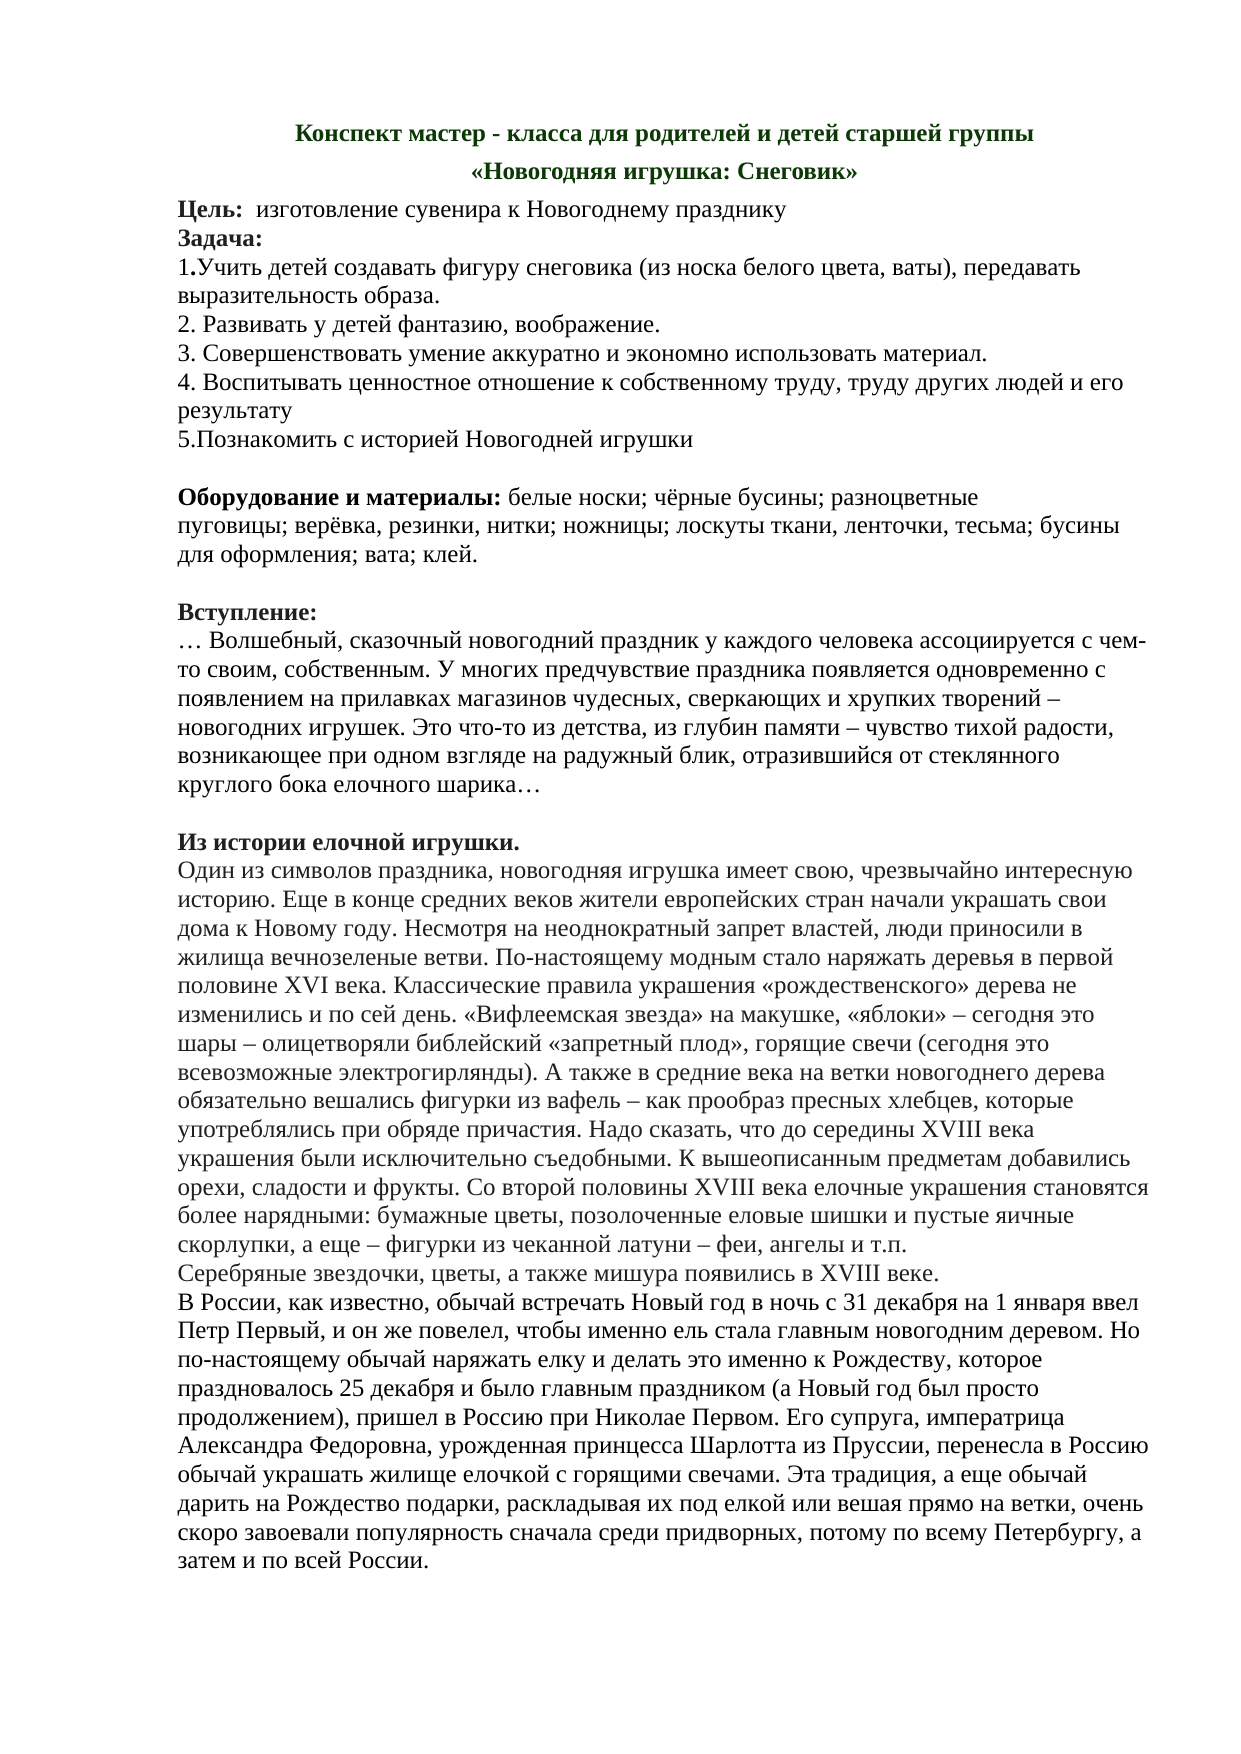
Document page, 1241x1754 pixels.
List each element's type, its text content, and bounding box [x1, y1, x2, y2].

text Оборудование и материалы: белые носки; чёрные бусины; разноцветные пуговицы; верёвка, резинки, нитки; ножницы; лоскуты ткани, ленточки, тесьма; бусины для оформления; вата; клей. [177, 482, 1152, 568]
text Задача: [177, 223, 1152, 252]
text Серебряные звездочки, цветы, а также мишура появились в XVIII веке. [177, 1258, 1152, 1287]
text Вступление: [177, 597, 1152, 626]
text Один из символов праздника, новогодняя игрушка имеет свою, чрезвычайно интересную историю. Еще в конце средних веков жители европейских стран начали украшать свои дома к Новому году. Несмотря на неоднократный запрет властей, люди приносили в жилища вечнозеленые ветви. По-настоящему модным стало наряжать деревья в первой половине XVI века. Классические правила украшения «рождественского» дерева не изменились и по сей день. «Вифлеемская звезда» на макушке, «яблоки» – сегодня это шары – олицетворяли библейский «запретный плод», горящие свечи (сегодня это всевозможные электрогирлянды). А также в средние века на ветки новогоднего дерева обязательно вешались фигурки из вафель – как прообраз пресных хлебцев, которые употреблялись при обряде причастия. Надо сказать, что до середины XVIII века украшения были исключительно съедобными. К вышеописанным предметам добавились орехи, сладости и фрукты. Со второй половины XVIII века елочные украшения становятся более нарядными: бумажные цветы, позолоченные еловые шишки и пустые яичные скорлупки, а еще – фигурки из чеканной латуни – феи, ангелы и т.п. [177, 856, 1152, 1258]
text 5.Познакомить с историей Новогодней игрушки [177, 424, 1152, 453]
text Цель: изготовление сувенира к Новогоднему празднику [177, 194, 1152, 223]
text … Волшебный, сказочный новогодний праздник у каждого человека ассоциируется с чем-то своим, собственным. У многих предчувствие праздника появляется одновременно с появлением на прилавках магазинов чудесных, сверкающих и хрупких творений – новогодних игрушек. Это что-то из детства, из глубин памяти – чувство тихой радости, возникающее при одном взгляде на радужный блик, отразившийся от стеклянного круглого бока елочного шарика… [177, 626, 1152, 798]
text В России, как известно, обычай встречать Новый год в ночь с 31 декабря на 1 января ввел Петр Первый, и он же повелел, чтобы именно ель стала главным новогодним деревом. Но по-настоящему обычай наряжать елку и делать это именно к Рождеству, которое праздновалось 25 декабря и было главным праздником (а Новый год был просто продолжением), пришел в Россию при Николае Первом. Его супруга, императрица Александра Федоровна, урожденная принцесса Шарлотта из Пруссии, перенесла в Россию обычай украшать жилище елочкой с горящими свечами. Эта традиция, а еще обычай дарить на Рождество подарки, раскладывая их под елкой или вешая прямо на ветки, очень скоро завоевали популярность сначала среди придворных, потому по всему Петербургу, а затем и по всей России. [177, 1287, 1152, 1574]
text «Новогодняя игрушка: Снеговик» [177, 156, 1152, 185]
text Из истории елочной игрушки. [177, 827, 1152, 856]
text 1.Учить детей создавать фигуру снеговика (из носка белого цвета, ваты), передавать выразительность образа. 2. Развивать у детей фантазию, воображение. 3. Совершенствовать умение аккуратно и экономно использовать материал. 4. Воспитывать ценностное отношение к собственному труду, труду других людей и его результату [177, 252, 1152, 424]
text Конспект мастер - класса для родителей и детей старшей группы [177, 118, 1152, 147]
